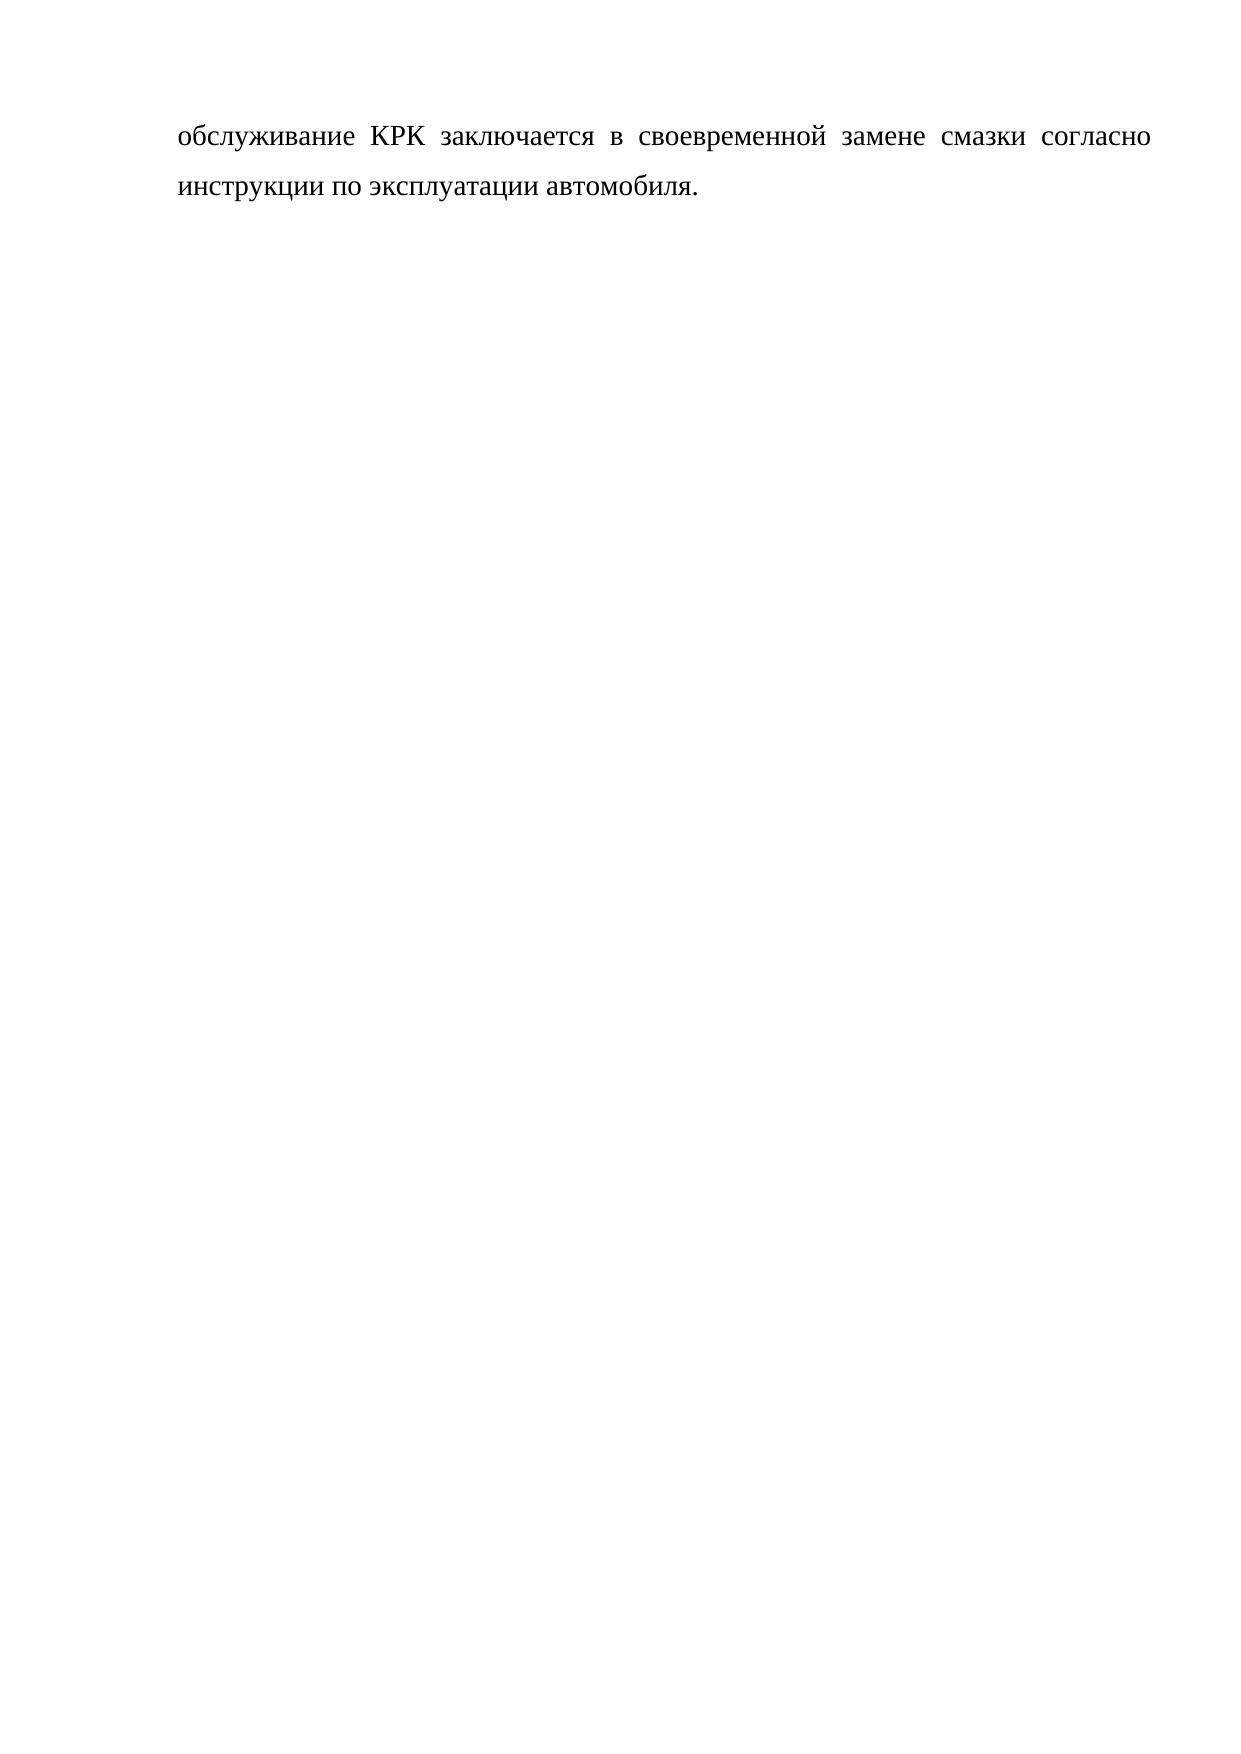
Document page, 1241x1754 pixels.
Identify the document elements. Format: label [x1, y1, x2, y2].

text [177, 118, 1152, 202]
